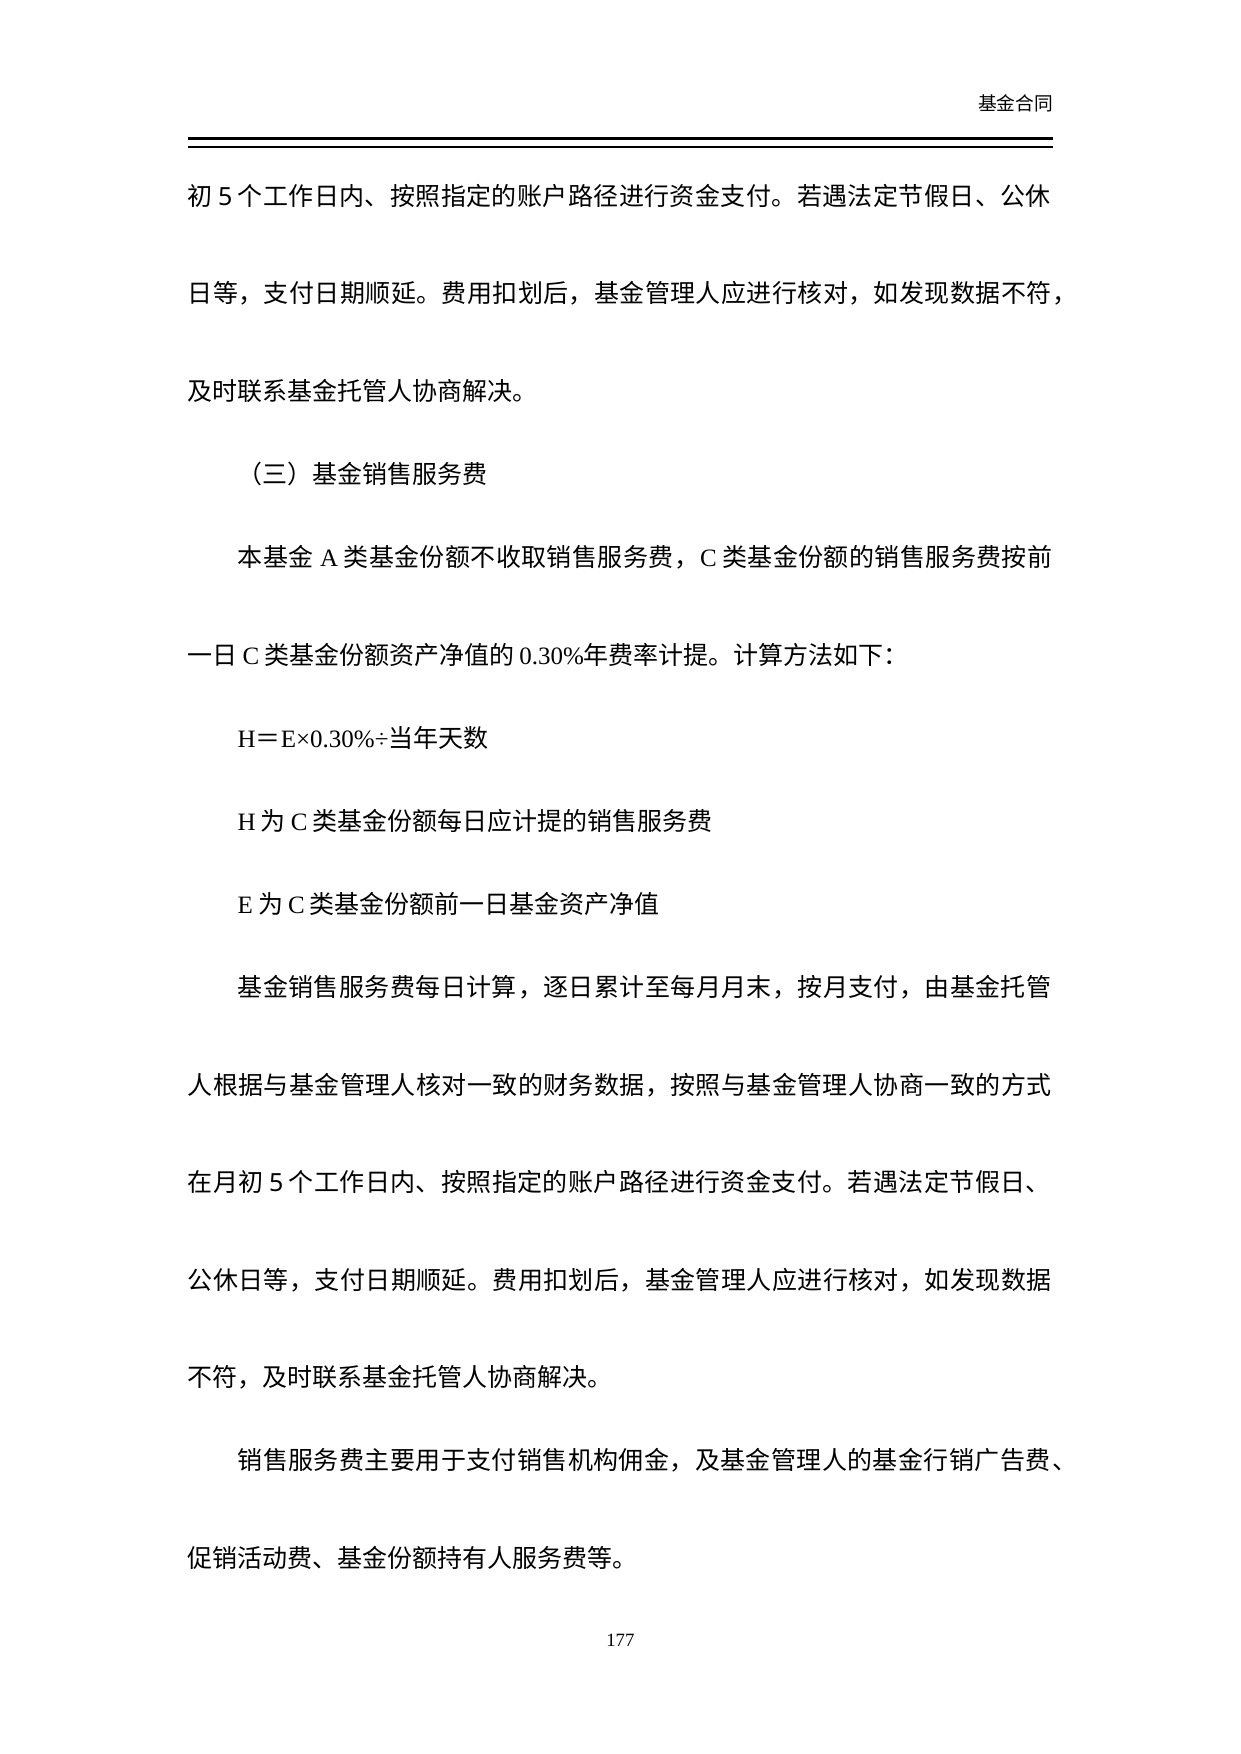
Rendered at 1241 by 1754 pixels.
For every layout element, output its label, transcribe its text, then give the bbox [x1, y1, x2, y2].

text H为C类基金份额每日应计提的销售服务费 [187, 787, 1053, 852]
text 销售服务费主要用于支付销售机构佣金，及基金管理人的基金行销广告费、促销活动费、基金份额持有人服务费等。 [187, 1426, 1053, 1589]
text 本基金 A类基金份额不收取销售服务费，C类基金份额的销售服务费按前一日C类基金份额资产净值的0.30%年费率计提。计算方法如下： [187, 523, 1053, 686]
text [187, 162, 1053, 422]
text 基金销售服务费每日计算，逐日累计至每月月末，按月支付，由基金托管人根据与基金管理人核对一致的财务数据，按照与基金管理人协商一致的方式在月初5个工作日内、按照指定的账户路径进行资金支付。若遇法定节假日、公休日等，支付日期顺延。费用扣划后，基金管理人应进行核对，如发现数据不符，及时联系基金托管人协商解决。 [187, 953, 1053, 1408]
text H＝E×0.30%÷当年天数 [187, 704, 1053, 769]
text E为C类基金份额前一日基金资产净值 [187, 870, 1053, 935]
text （三）基金销售服务费 [187, 440, 1053, 505]
